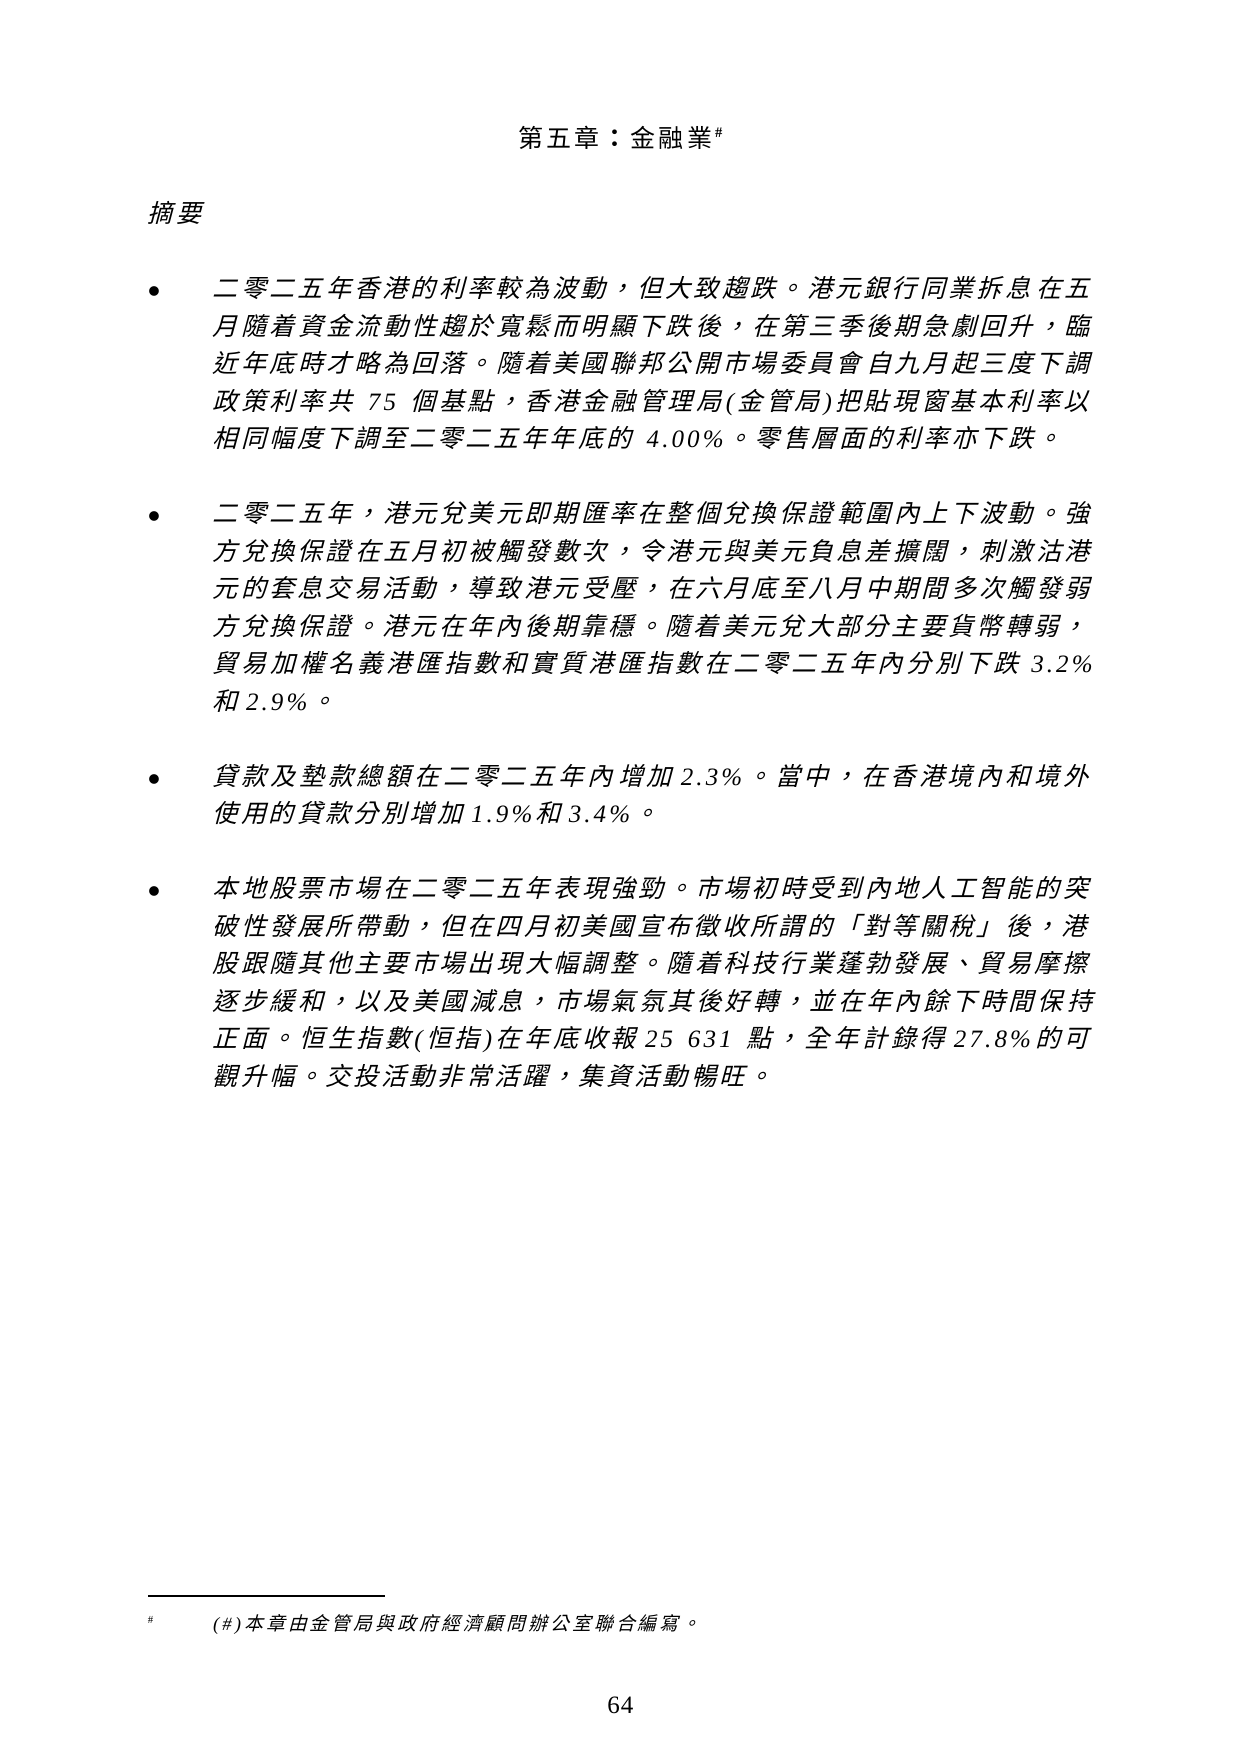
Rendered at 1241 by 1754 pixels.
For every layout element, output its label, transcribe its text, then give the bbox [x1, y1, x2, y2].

text 二零二五年香港的利率較為波動，但大致趨跌。港元銀行同業拆息在五月隨着資金流動性趨於寬鬆而明顯下跌後，在第三季後期急劇回升，臨近年底時才略為回落。隨着美國聯邦公開市場委員會自九月起三度下調政策利率共 75 個基點，香港金融管理局(金管局)把貼現窗基本利率以相同幅度下調至二零二五年年底的 4.00%。零售層面的利率亦下跌。 [148, 268, 1092, 456]
text 貸款及墊款總額在二零二五年內增加2.3%。當中，在香港境內和境外使用的貸款分別增加1.9%和3.4%。 [148, 756, 1092, 831]
text 本地股票市場在二零二五年表現強勁。市場初時受到內地人工智能的突破性發展所帶動，但在四月初美國宣布徵收所謂的「對等關稅」後，港股跟隨其他主要市場出現大幅調整。隨着科技行業蓬勃發展、貿易摩擦逐步緩和，以及美國減息，市場氣氛其後好轉，並在年內餘下時間保持正面。恒生指數(恒指)在年底收報25 631 點，全年計錄得27.8%的可觀升幅。交投活動非常活躍，集資活動暢旺。 [148, 868, 1092, 1093]
text 第五章：金融業# [148, 118, 1092, 156]
text 摘要 [148, 193, 1092, 231]
text 二零二五年，港元兌美元即期匯率在整個兌換保證範圍內上下波動。強方兌換保證在五月初被觸發數次，令港元與美元負息差擴闊，刺激沽港元的套息交易活動，導致港元受壓，在六月底至八月中期間多次觸發弱方兌換保證。港元在年內後期靠穩。隨着美元兌大部分主要貨幣轉弱，貿易加權名義港匯指數和實質港匯指數在二零二五年內分別下跌3.2%和2.9%。 [148, 493, 1092, 718]
